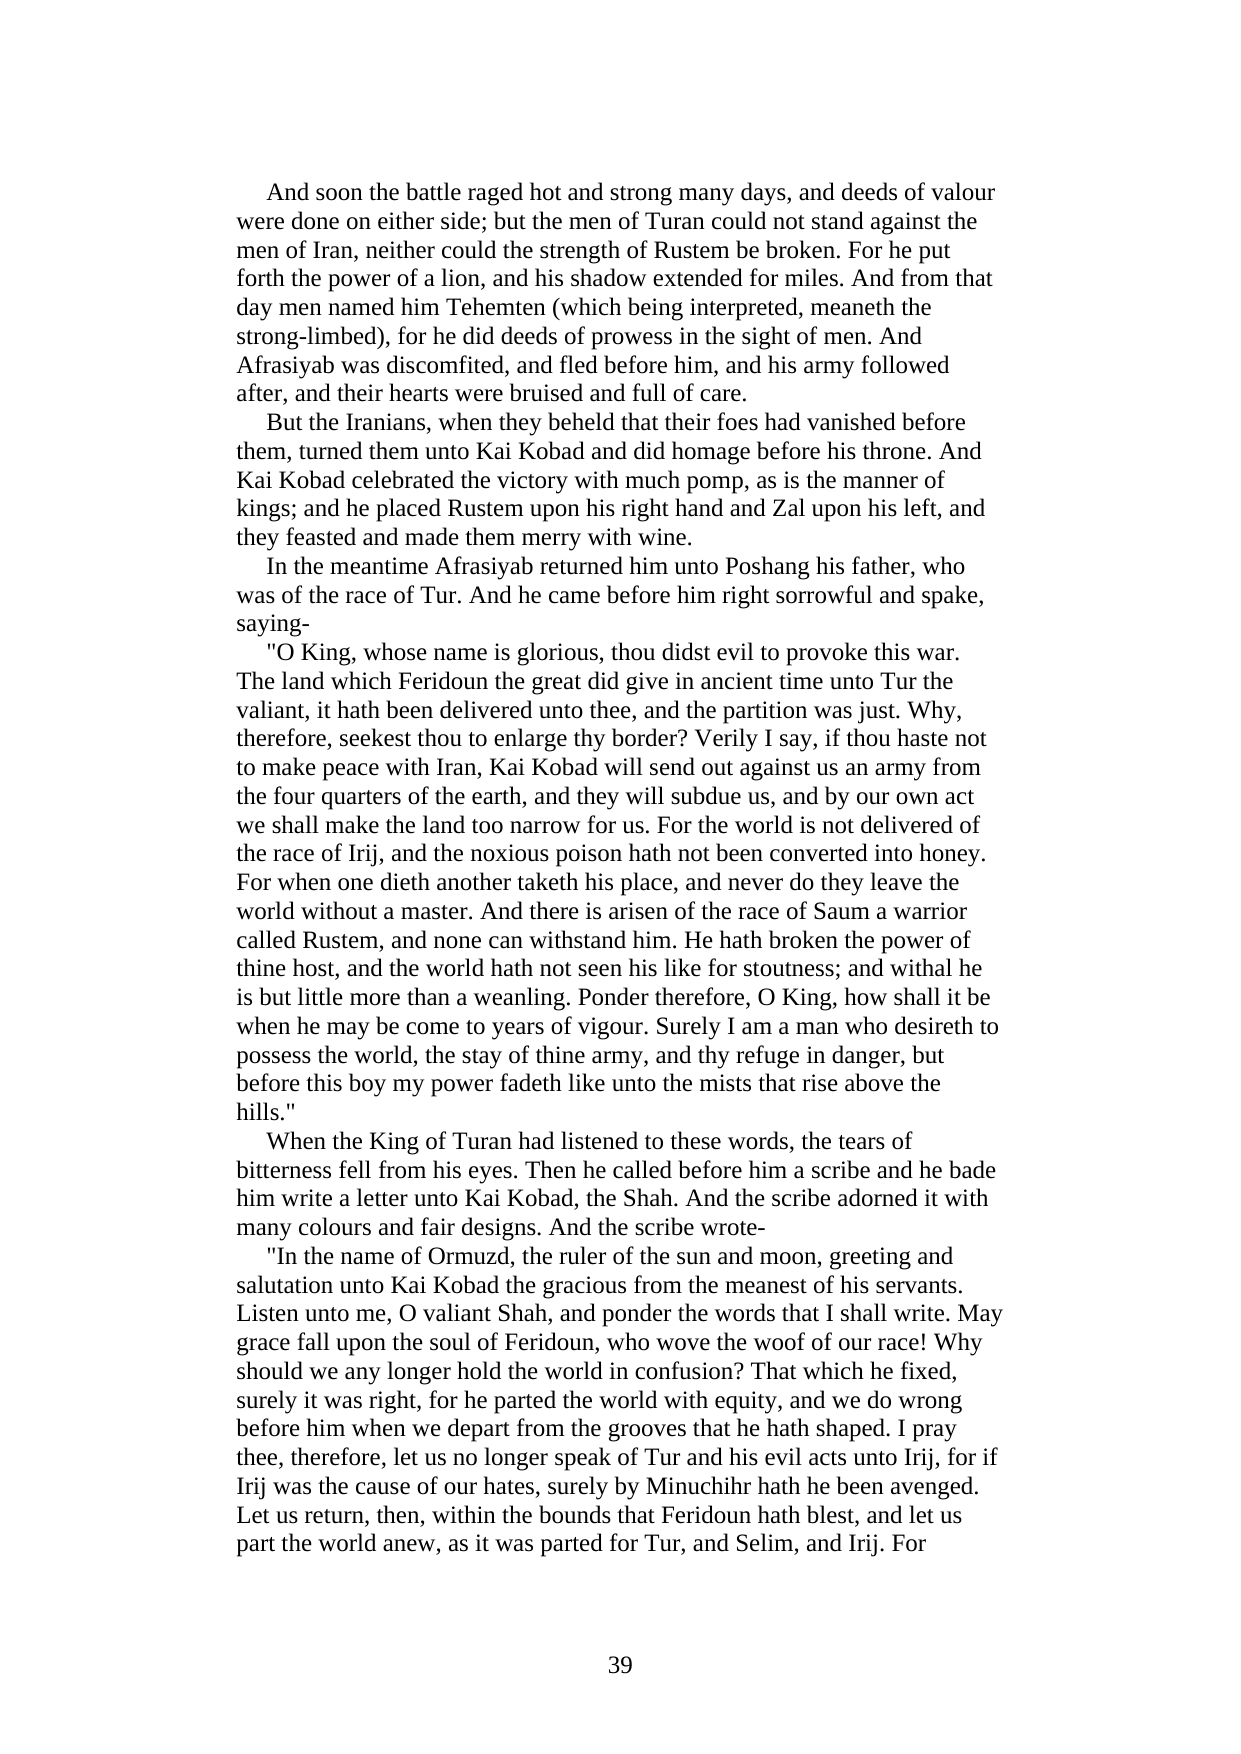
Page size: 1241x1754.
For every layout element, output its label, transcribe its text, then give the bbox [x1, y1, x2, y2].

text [236, 1241, 1004, 1557]
text When the King of Turan had listened to these words, the tears of bitterness fell from his eyes. Then he called before him a scribe and he bade him write a letter unto Kai Kobad, the Shah. And the scribe adorned it with many colours and fair designs. And the scribe wrote- [236, 1126, 1004, 1241]
text In the meantime Afrasiyab returned him unto Poshang his father, who was of the race of Tur. And he came before him right sorrowful and spake, saying- [236, 551, 1004, 637]
text And soon the battle raged hot and strong many days, and deeds of valour were done on either side; but the men of Turan could not stand against the men of Iran, neither could the strength of Rustem be broken. For he put forth the power of a lion, and his shadow extended for miles. And from that day men named him Tehemten (which being interpreted, meaneth the strong-limbed), for he did deeds of prowess in the sight of men. And Afrasiyab was discomfited, and fled before him, and his army followed after, and their hearts were bruised and full of care. [236, 177, 1004, 407]
text But the Iranians, when they beheld that their foes had vanished before them, turned them unto Kai Kobad and did homage before his throne. And Kai Kobad celebrated the victory with much pomp, as is the manner of kings; and he placed Rustem upon his right hand and Zal upon his left, and they feasted and made them merry with wine. [236, 407, 1004, 551]
text "O King, whose name is glorious, thou didst evil to provoke this war. The land which Feridoun the great did give in ancient time unto Tur the valiant, it hath been delivered unto thee, and the partition was just. Why, therefore, seekest thou to enlarge thy border? Verily I say, if thou haste not to make peace with Iran, Kai Kobad will send out against us an army from the four quarters of the earth, and they will subdue us, and by our own act we shall make the land too narrow for us. For the world is not delivered of the race of Irij, and the noxious poison hath not been converted into honey. For when one dieth another taketh his place, and never do they leave the world without a master. And there is arisen of the race of Saum a warrior called Rustem, and none can withstand him. He hath broken the power of thine host, and the world hath not seen his like for stoutness; and withal he is but little more than a weanling. Ponder therefore, O King, how shall it be when he may be come to years of vigour. Surely I am a man who desireth to possess the world, the stay of thine army, and thy refuge in danger, but before this boy my power fadeth like unto the mists that rise above the hills." [236, 637, 1004, 1126]
